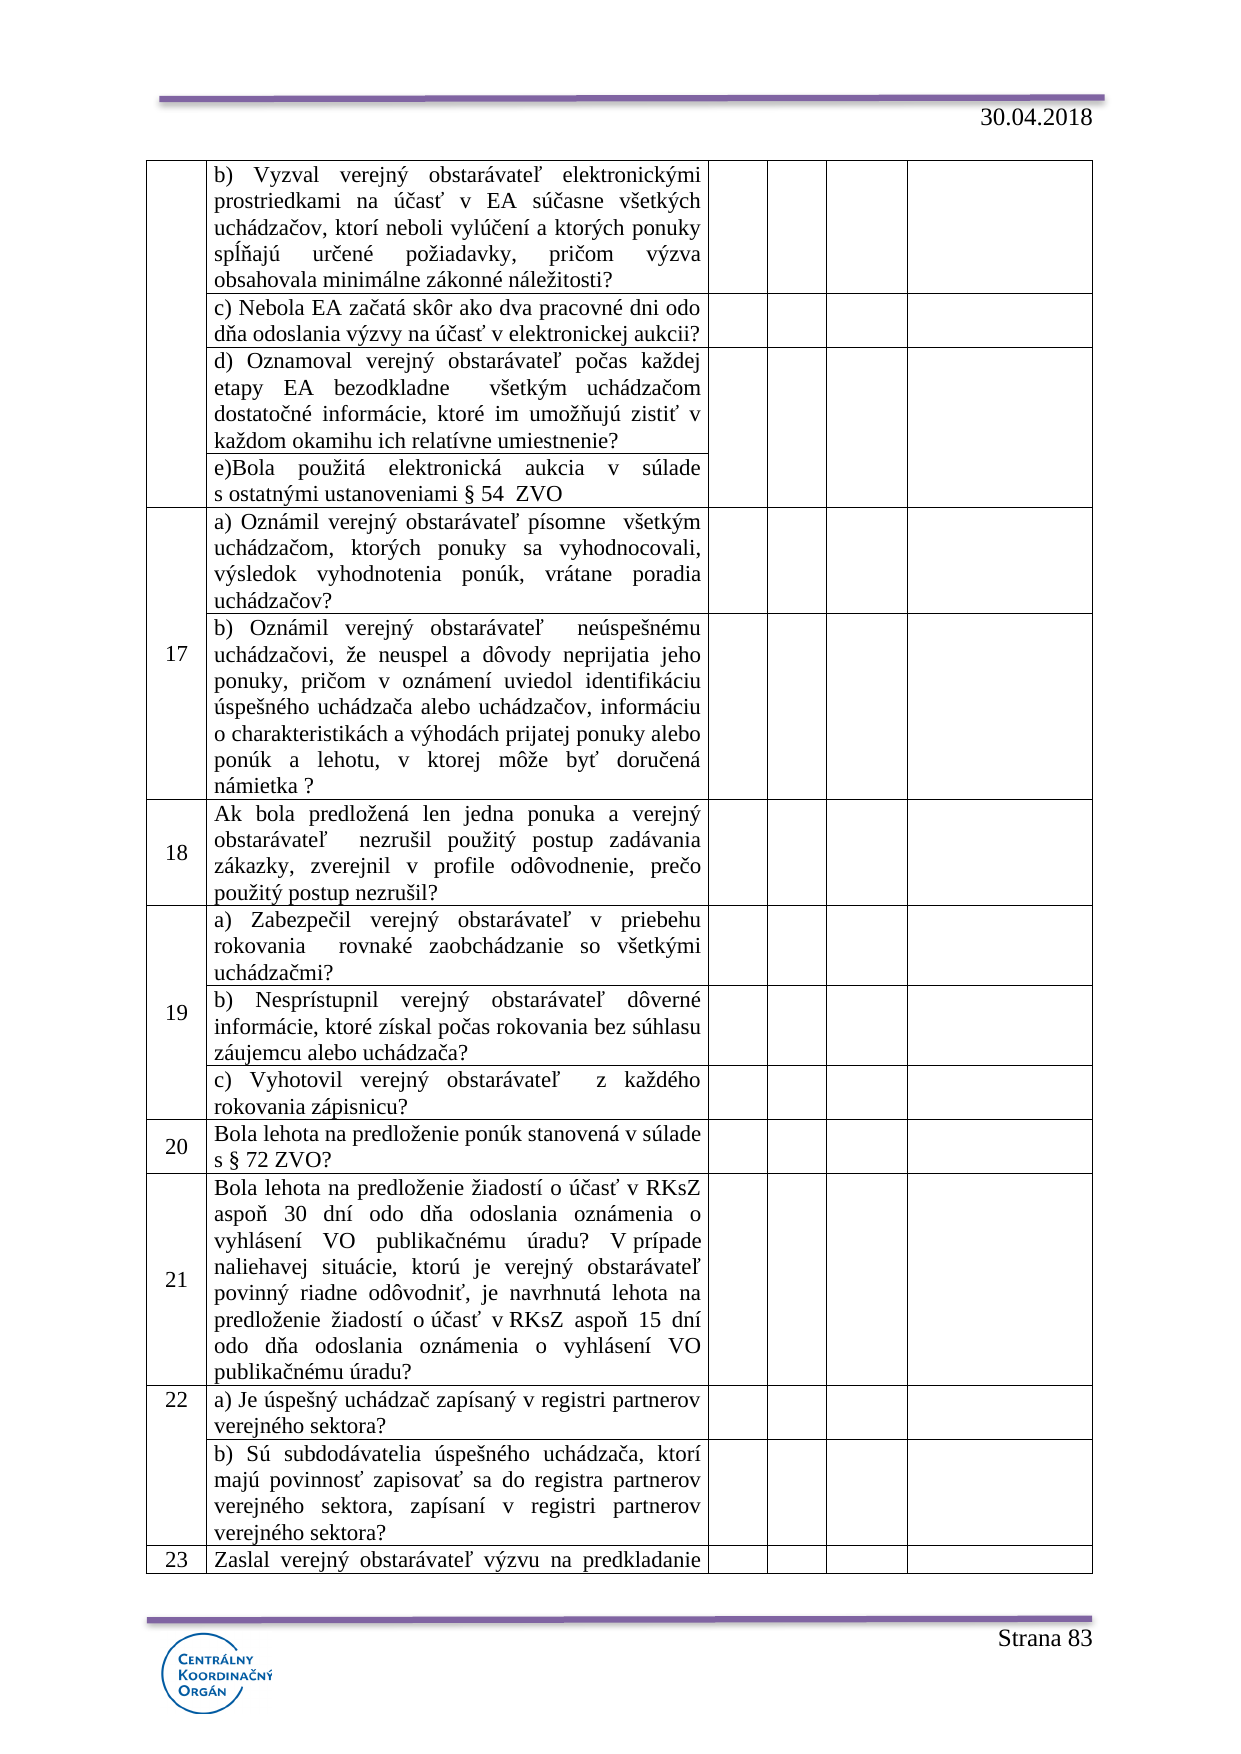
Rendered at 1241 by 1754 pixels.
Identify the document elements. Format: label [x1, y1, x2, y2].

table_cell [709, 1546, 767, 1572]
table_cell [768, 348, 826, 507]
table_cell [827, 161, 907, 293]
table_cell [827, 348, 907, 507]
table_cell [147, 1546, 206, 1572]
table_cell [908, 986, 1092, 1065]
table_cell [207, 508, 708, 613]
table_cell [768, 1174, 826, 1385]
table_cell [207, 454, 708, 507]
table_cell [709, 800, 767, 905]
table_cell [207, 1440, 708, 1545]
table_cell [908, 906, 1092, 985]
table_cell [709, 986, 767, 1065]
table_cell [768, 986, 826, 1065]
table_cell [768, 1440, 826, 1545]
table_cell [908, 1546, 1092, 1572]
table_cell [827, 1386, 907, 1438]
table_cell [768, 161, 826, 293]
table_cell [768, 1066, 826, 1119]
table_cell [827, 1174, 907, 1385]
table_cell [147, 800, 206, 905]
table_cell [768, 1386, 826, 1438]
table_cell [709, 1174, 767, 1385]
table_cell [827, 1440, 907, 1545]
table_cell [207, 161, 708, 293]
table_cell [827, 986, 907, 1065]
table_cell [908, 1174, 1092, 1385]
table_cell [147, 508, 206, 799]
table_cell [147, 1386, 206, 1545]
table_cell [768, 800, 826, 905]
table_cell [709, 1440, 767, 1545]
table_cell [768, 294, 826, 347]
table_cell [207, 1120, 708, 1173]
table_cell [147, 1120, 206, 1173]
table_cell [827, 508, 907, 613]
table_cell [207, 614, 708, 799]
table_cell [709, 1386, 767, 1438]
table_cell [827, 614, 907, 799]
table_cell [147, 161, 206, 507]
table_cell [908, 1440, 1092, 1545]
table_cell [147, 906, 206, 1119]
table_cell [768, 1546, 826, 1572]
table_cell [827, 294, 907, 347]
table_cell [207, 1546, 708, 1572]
picture [159, 1631, 272, 1713]
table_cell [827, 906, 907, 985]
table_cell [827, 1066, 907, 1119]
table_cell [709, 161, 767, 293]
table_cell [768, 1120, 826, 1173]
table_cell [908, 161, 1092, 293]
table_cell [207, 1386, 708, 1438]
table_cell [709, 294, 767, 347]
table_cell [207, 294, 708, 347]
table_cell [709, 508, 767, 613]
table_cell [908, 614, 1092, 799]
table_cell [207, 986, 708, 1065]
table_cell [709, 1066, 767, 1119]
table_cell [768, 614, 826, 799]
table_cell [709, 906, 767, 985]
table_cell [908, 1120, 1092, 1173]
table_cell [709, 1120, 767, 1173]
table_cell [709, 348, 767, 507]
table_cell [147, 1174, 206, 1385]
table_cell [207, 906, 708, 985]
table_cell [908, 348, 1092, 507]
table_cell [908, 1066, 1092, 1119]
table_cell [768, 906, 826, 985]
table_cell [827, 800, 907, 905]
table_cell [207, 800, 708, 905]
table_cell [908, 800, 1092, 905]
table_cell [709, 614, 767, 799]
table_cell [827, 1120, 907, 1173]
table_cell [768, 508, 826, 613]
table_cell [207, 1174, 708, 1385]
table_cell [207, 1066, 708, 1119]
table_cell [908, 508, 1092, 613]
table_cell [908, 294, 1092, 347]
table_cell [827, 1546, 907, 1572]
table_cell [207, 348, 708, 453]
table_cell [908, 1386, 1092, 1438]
